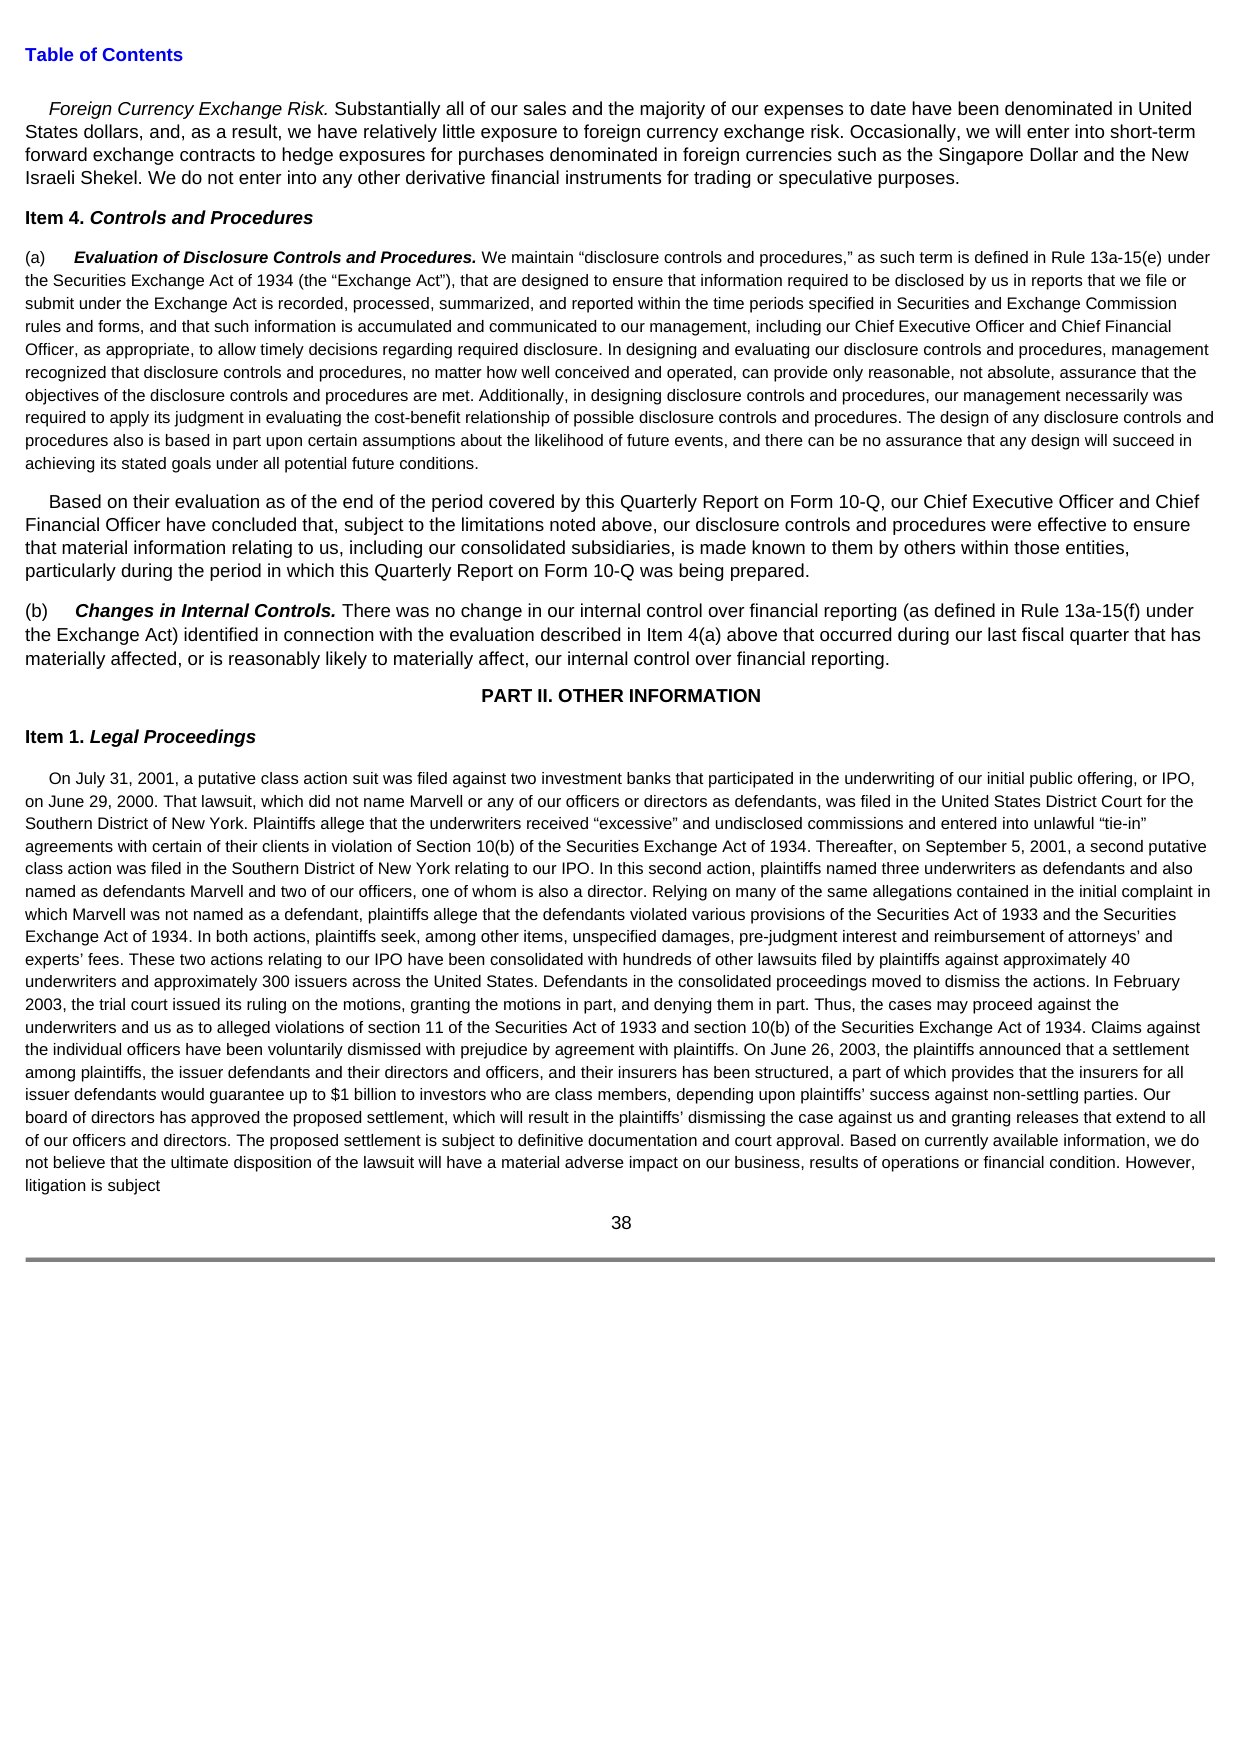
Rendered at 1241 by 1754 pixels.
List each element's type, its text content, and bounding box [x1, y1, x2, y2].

text Foreign Currency Exchange Risk. Substantially all of our sales and the majority of our expenses to date have been denominated in United States dollars, and, as a result, we have relatively little exposure to foreign currency exchange risk. Occasionally, we will enter into short-term forward exchange contracts to hedge exposures for purchases denominated in foreign currencies such as the Singapore Dollar and the New Israeli Shekel. We do not enter into any other derivative financial instruments for trading or speculative purposes. [25, 97, 1213, 189]
list Changes in Internal Controls. There was no change in our internal control over financial reporting (as defined in Rule 13a-15(f) under the Exchange Act) identified in connection with the evaluation described in Item 4(a) above that occurred during our last fiscal quarter that has materially affected, or is reasonably likely to materially affect, our internal control over financial reporting. [25, 600, 1215, 669]
text Based on their evaluation as of the end of the period covered by this Quarterly Report on Form 10-Q, our Chief Executive Officer and Chief Financial Officer have concluded that, subject to the limitations noted above, our disclosure controls and procedures were effective to ensure that material information relating to us, including our consolidated subsidiaries, is made known to them by others within those entities, particularly during the period in which this Quarterly Report on Form 10-Q was being prepared. [25, 491, 1201, 582]
text PART II. OTHER INFORMATION [25, 685, 1217, 707]
text Item 1. Legal Proceedings [25, 726, 1215, 748]
picture [25, 1257, 1215, 1262]
list Evaluation of Disclosure Controls and Procedures. We maintain “disclosure controls and procedures,” as such term is defined in Rule 13a-15(e) under the Securities Exchange Act of 1934 (the “Exchange Act”), that are designed to ensure that information required to be disclosed by us in reports that we file or submit under the Exchange Act is recorded, processed, summarized, and reported within the time periods specified in Securities and Exchange Commission rules and forms, and that such information is accumulated and communicated to our management, including our Chief Executive Officer and Chief Financial Officer, as appropriate, to allow timely decisions regarding required disclosure. In designing and evaluating our disclosure controls and procedures, management recognized that disclosure controls and procedures, no matter how well conceived and operated, can provide only reasonable, not absolute, assurance that the objectives of the disclosure controls and procedures are met. Additionally, in designing disclosure controls and procedures, our management necessarily was required to apply its judgment in evaluating the cost-benefit relationship of possible disclosure controls and procedures. The design of any disclosure controls and procedures also is based in part upon certain assumptions about the likelihood of future events, and there can be no assurance that any design will succeed in achieving its stated goals under all potential future conditions. [25, 248, 1215, 473]
text Table of Contents [25, 44, 1215, 65]
text On July 31, 2001, a putative class action suit was filed against two investment banks that participated in the underwriting of our initial public offering, or IPO, on June 29, 2000. That lawsuit, which did not name Marvell or any of our officers or directors as defendants, was filed in the United States District Court for the Southern District of New York. Plaintiffs allege that the underwriters received “excessive” and undisclosed commissions and entered into unlawful “tie-in” agreements with certain of their clients in violation of Section 10(b) of the Securities Exchange Act of 1934. Thereafter, on September 5, 2001, a second putative class action was filed in the Southern District of New York relating to our IPO. In this second action, plaintiffs named three underwriters as defendants and also named as defendants Marvell and two of our officers, one of whom is also a director. Relying on many of the same allegations contained in the initial complaint in which Marvell was not named as a defendant, plaintiffs allege that the defendants violated various provisions of the Securities Act of 1933 and the Securities Exchange Act of 1934. In both actions, plaintiffs seek, among other items, unspecified damages, pre-judgment interest and reimbursement of attorneys’ and experts’ fees. These two actions relating to our IPO have been consolidated with hundreds of other lawsuits filed by plaintiffs against approximately 40 underwriters and approximately 300 issuers across the United States. Defendants in the consolidated proceedings moved to dismiss the actions. In February 2003, the trial court issued its ruling on the motions, granting the motions in part, and denying them in part. Thus, the cases may proceed against the underwriters and us as to alleged violations of section 11 of the Securities Act of 1933 and section 10(b) of the Securities Exchange Act of 1934. Claims against the individual officers have been voluntarily dismissed with prejudice by agreement with plaintiffs. On June 26, 2003, the plaintiffs announced that a settlement among plaintiffs, the issuer defendants and their directors and officers, and their insurers has been structured, a part of which provides that the insurers for all issuer defendants would guarantee up to $1 billion to investors who are class members, depending upon plaintiffs’ success against non-settling parties. Our board of directors has approved the proposed settlement, which will result in the plaintiffs’ dismissing the case against us and granting releases that extend to all of our officers and directors. The proposed settlement is subject to definitive documentation and court approval. Based on currently available information, we do not believe that the ultimate disposition of the lawsuit will have a material adverse impact on our business, results of operations or financial condition. However, litigation is subject [25, 769, 1215, 1195]
text Item 4. Controls and Procedures [25, 207, 1215, 228]
text 38 [25, 1212, 1217, 1233]
